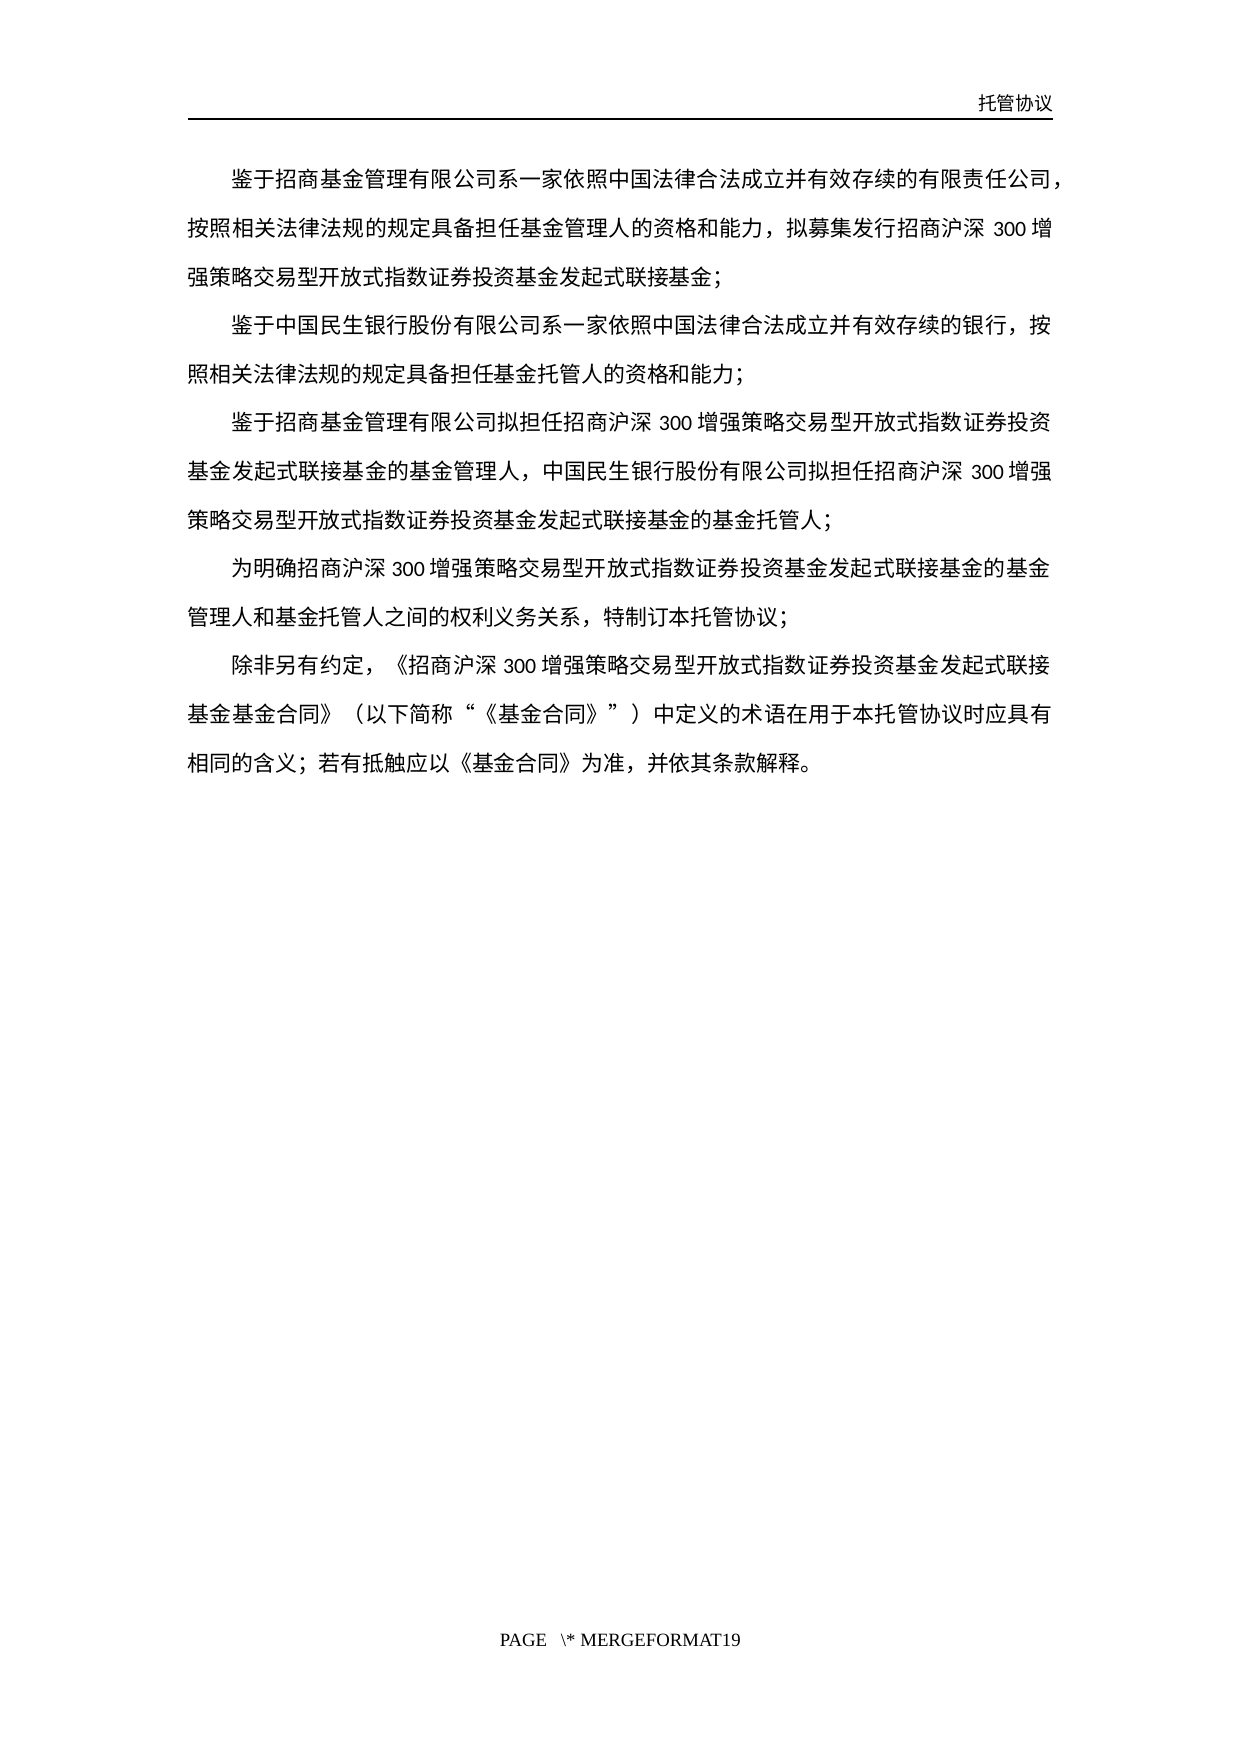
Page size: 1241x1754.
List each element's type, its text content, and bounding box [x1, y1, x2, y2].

text 为明确招商沪深300增强策略交易型开放式指数证券投资基金发起式联接基金的基金管理人和基金托管人之间的权利义务关系，特制订本托管协议； [187, 551, 1053, 632]
text 鉴于招商基金管理有限公司拟担任招商沪深300增强策略交易型开放式指数证券投资基金发起式联接基金的基金管理人，中国民生银行股份有限公司拟担任招商沪深300增强策略交易型开放式指数证券投资基金发起式联接基金的基金托管人； [187, 405, 1053, 535]
text 鉴于招商基金管理有限公司系一家依照中国法律合法成立并有效存续的有限责任公司，按照相关法律法规的规定具备担任基金管理人的资格和能力，拟募集发行招商沪深300增强策略交易型开放式指数证券投资基金发起式联接基金； [187, 162, 1053, 292]
text 鉴于中国民生银行股份有限公司系一家依照中国法律合法成立并有效存续的银行，按照相关法律法规的规定具备担任基金托管人的资格和能力； [187, 308, 1053, 389]
text 除非另有约定，《招商沪深300增强策略交易型开放式指数证券投资基金发起式联接基金基金合同》（以下简称“《基金合同》”）中定义的术语在用于本托管协议时应具有相同的含义；若有抵触应以《基金合同》为准，并依其条款解释。 [187, 648, 1053, 778]
